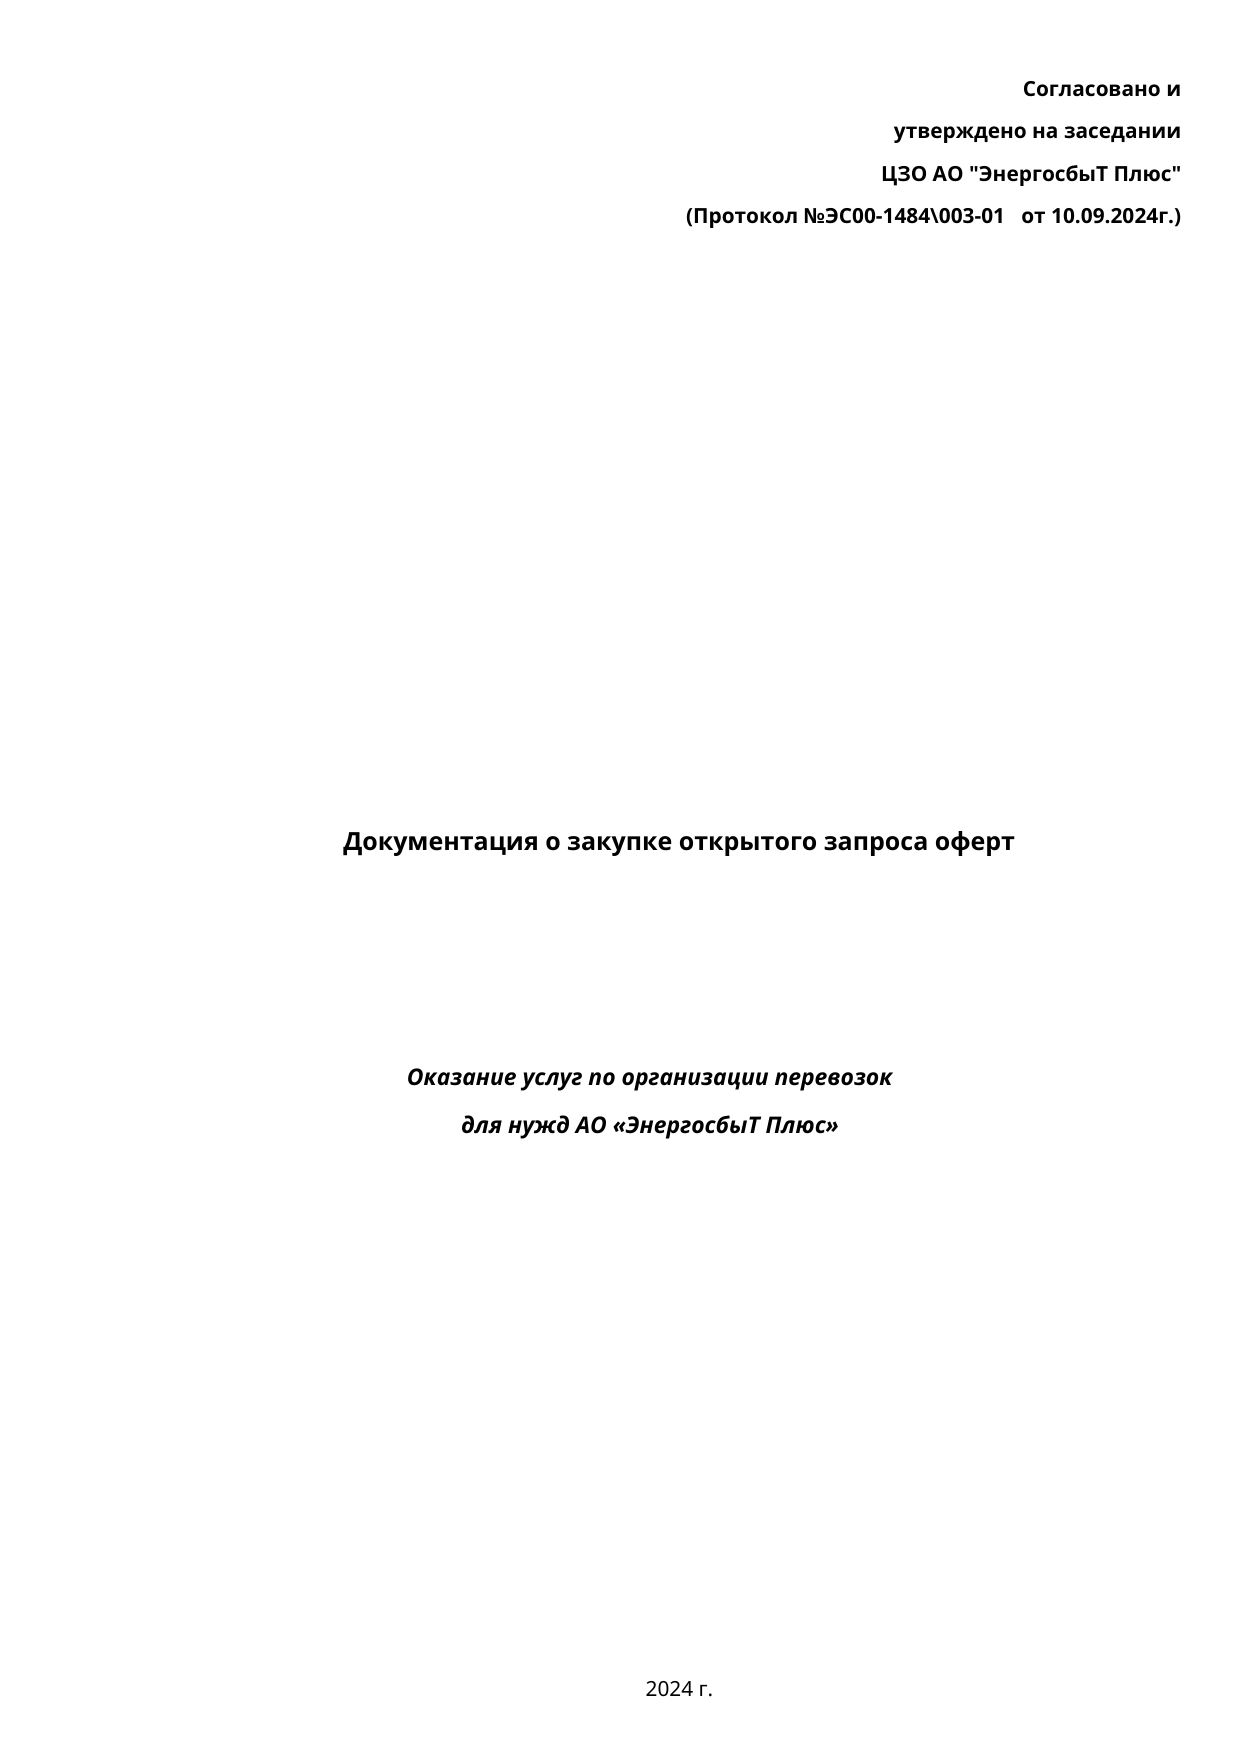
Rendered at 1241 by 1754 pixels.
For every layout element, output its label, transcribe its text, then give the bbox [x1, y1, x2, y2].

text утверждено на заседании [474, 116, 1181, 145]
text 2024 г. [118, 1674, 1181, 1702]
text Согласовано и [474, 74, 1181, 102]
text (Протокол №ЭС00-1484\003-01 от 10.09.2024г.) [474, 202, 1181, 230]
text Документация о закупке открытого запроса оферт [118, 823, 1181, 857]
text Оказание услуг по организации перевозок [118, 1061, 1181, 1092]
text ЦЗО АО "ЭнергосбыТ Плюс" [474, 159, 1181, 187]
text для нужд АО «ЭнергосбыТ Плюс» [118, 1109, 1181, 1140]
